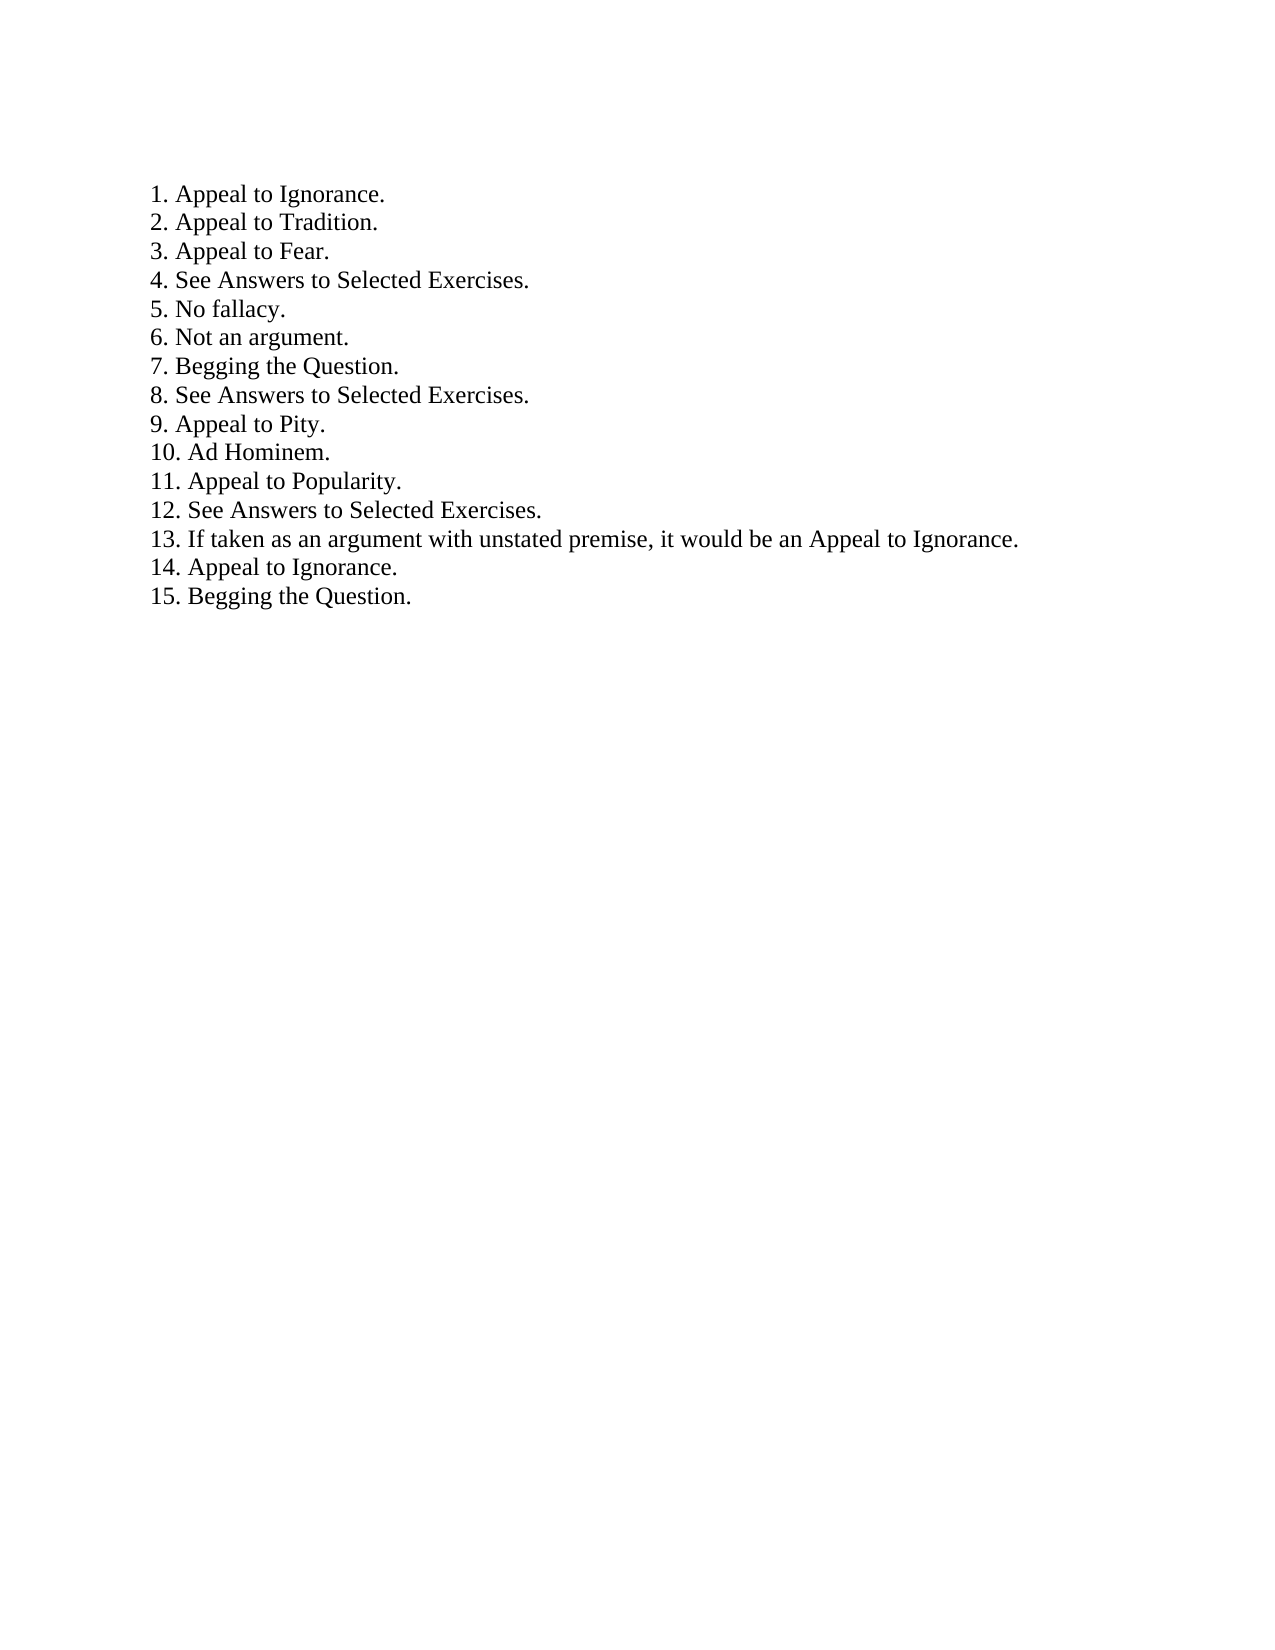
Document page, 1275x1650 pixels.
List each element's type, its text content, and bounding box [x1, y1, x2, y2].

text 7. Begging the Question. [150, 351, 1125, 380]
text 1. Appeal to Ignorance. [150, 179, 1125, 207]
text 3. Appeal to Fear. [150, 236, 1125, 265]
text 6. Not an argument. [150, 322, 1125, 351]
text 12. See Answers to Selected Exercises. [150, 495, 1125, 524]
text 8. See Answers to Selected Exercises. [150, 380, 1125, 409]
text 13. If taken as an argument with unstated premise, it would be an Appeal to Ignorance. [150, 524, 1125, 552]
text 11. Appeal to Popularity. [150, 466, 1125, 495]
text 9. Appeal to Pity. [150, 409, 1125, 437]
text 2. Appeal to Tradition. [150, 207, 1125, 236]
text 10. Ad Hominem. [150, 437, 1125, 466]
text 5. No fallacy. [150, 294, 1125, 322]
text 4. See Answers to Selected Exercises. [150, 265, 1125, 294]
text 15. Begging the Question. [150, 581, 1125, 610]
text 14. Appeal to Ignorance. [150, 552, 1125, 581]
